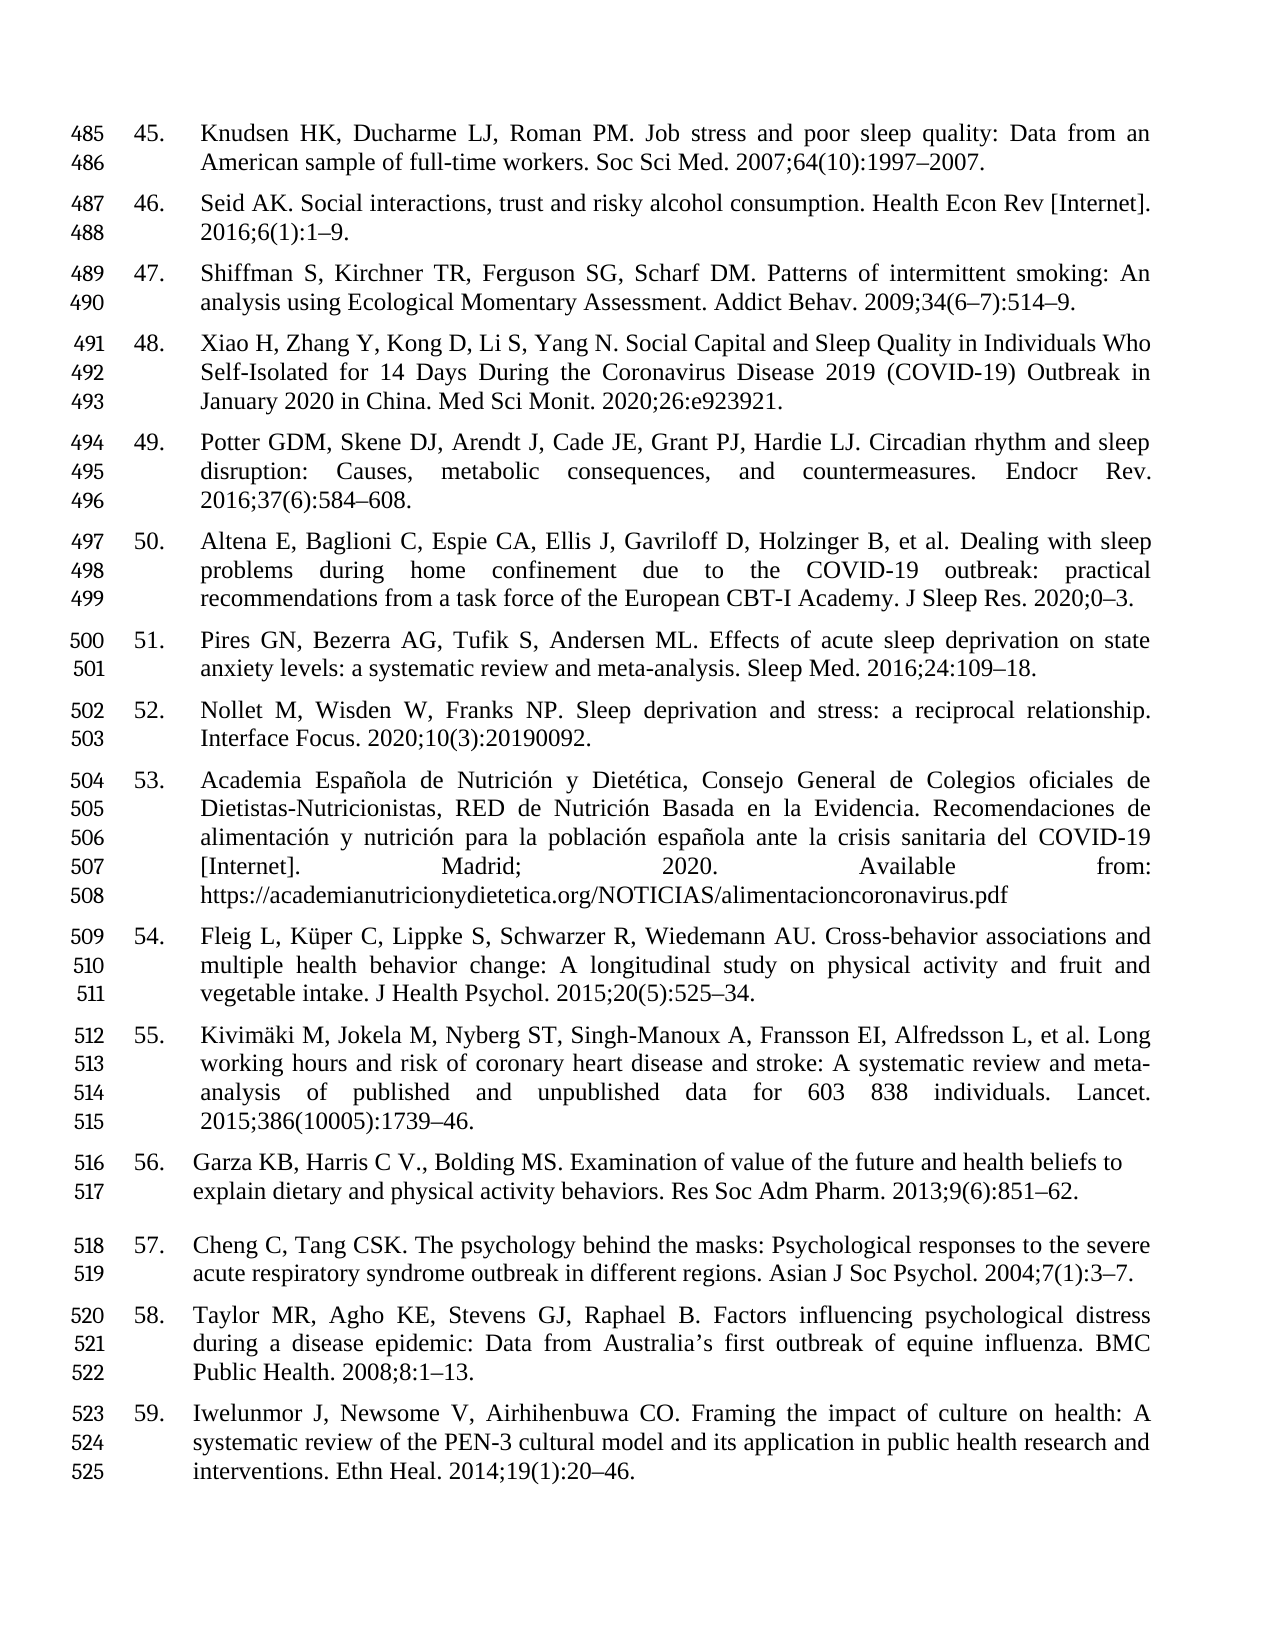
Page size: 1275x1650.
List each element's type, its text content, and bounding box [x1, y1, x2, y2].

text 47. Shiffman S, Kirchner TR, Ferguson SG, Scharf DM. Patterns of intermittent smoking: An analysis using Ecological Momentary Assessment. Addict Behav. 2009;34(6–7):514–9. [133, 258, 1152, 316]
text 48. Xiao H, Zhang Y, Kong D, Li S, Yang N. Social Capital and Sleep Quality in Individuals Who Self-Isolated for 14 Days During the Coronavirus Disease 2019 (COVID-19) Outbreak in January 2020 in China. Med Sci Monit. 2020;26:e923921. [133, 328, 1152, 415]
text 50. Altena E, Baglioni C, Espie CA, Ellis J, Gavriloff D, Holzinger B, et al. Dealing with sleep problems during home confinement due to the COVID-19 outbreak: practical recommendations from a task force of the European CBT-I Academy. J Sleep Res. 2020;0–3. [133, 526, 1152, 612]
text 56. Garza KB, Harris C V., Bolding MS. Examination of value of the future and health beliefs to explain dietary and physical activity behaviors. Res Soc Adm Pharm. 2013;9(6):851–62. [133, 1147, 1152, 1205]
text 58. Taylor MR, Agho KE, Stevens GJ, Raphael B. Factors influencing psychological distress during a disease epidemic: Data from Australia’s first outbreak of equine influenza. BMC Public Health. 2008;8:1–13. [133, 1300, 1152, 1386]
text 45. Knudsen HK, Ducharme LJ, Roman PM. Job stress and poor sleep quality: Data from an American sample of full-time workers. Soc Sci Med. 2007;64(10):1997–2007. [133, 118, 1152, 176]
text 53. Academia Española de Nutrición y Dietética, Consejo General de Colegios oficiales de Dietistas-Nutricionistas, RED de Nutrición Basada en la Evidencia. Recomendaciones de alimentación y nutrición para la población española ante la crisis sanitaria del COVID-19 [Internet]. Madrid; 2020. Available from: https://academianutricionydietetica.org/NOTICIAS/alimentacioncoronavirus.pdf [133, 765, 1152, 908]
text 55. Kivimäki M, Jokela M, Nyberg ST, Singh-Manoux A, Fransson EI, Alfredsson L, et al. Long working hours and risk of coronary heart disease and stroke: A systematic review and meta-analysis of published and unpublished data for 603 838 individuals. Lancet. 2015;386(10005):1739–46. [133, 1020, 1152, 1135]
text 52. Nollet M, Wisden W, Franks NP. Sleep deprivation and stress: a reciprocal relationship. Interface Focus. 2020;10(3):20190092. [133, 695, 1152, 752]
text 51. Pires GN, Bezerra AG, Tufik S, Andersen ML. Effects of acute sleep deprivation on state anxiety levels: a systematic review and meta-analysis. Sleep Med. 2016;24:109–18. [133, 625, 1152, 682]
text 59. Iwelunmor J, Newsome V, Airhihenbuwa CO. Framing the impact of culture on health: A systematic review of the PEN-3 cultural model and its application in public health research and interventions. Ethn Heal. 2014;19(1):20–46. [133, 1398, 1152, 1485]
text 57. Cheng C, Tang CSK. The psychology behind the masks: Psychological responses to the severe acute respiratory syndrome outbreak in different regions. Asian J Soc Psychol. 2004;7(1):3–7. [133, 1230, 1152, 1287]
text 54. Fleig L, Küper C, Lippke S, Schwarzer R, Wiedemann AU. Cross-behavior associations and multiple health behavior change: A longitudinal study on physical activity and fruit and vegetable intake. J Health Psychol. 2015;20(5):525–34. [133, 921, 1152, 1007]
text 49. Potter GDM, Skene DJ, Arendt J, Cade JE, Grant PJ, Hardie LJ. Circadian rhythm and sleep disruption: Causes, metabolic consequences, and countermeasures. Endocr Rev. 2016;37(6):584–608. [133, 427, 1152, 513]
text 46. Seid AK. Social interactions, trust and risky alcohol consumption. Health Econ Rev [Internet]. 2016;6(1):1–9. [133, 188, 1152, 246]
